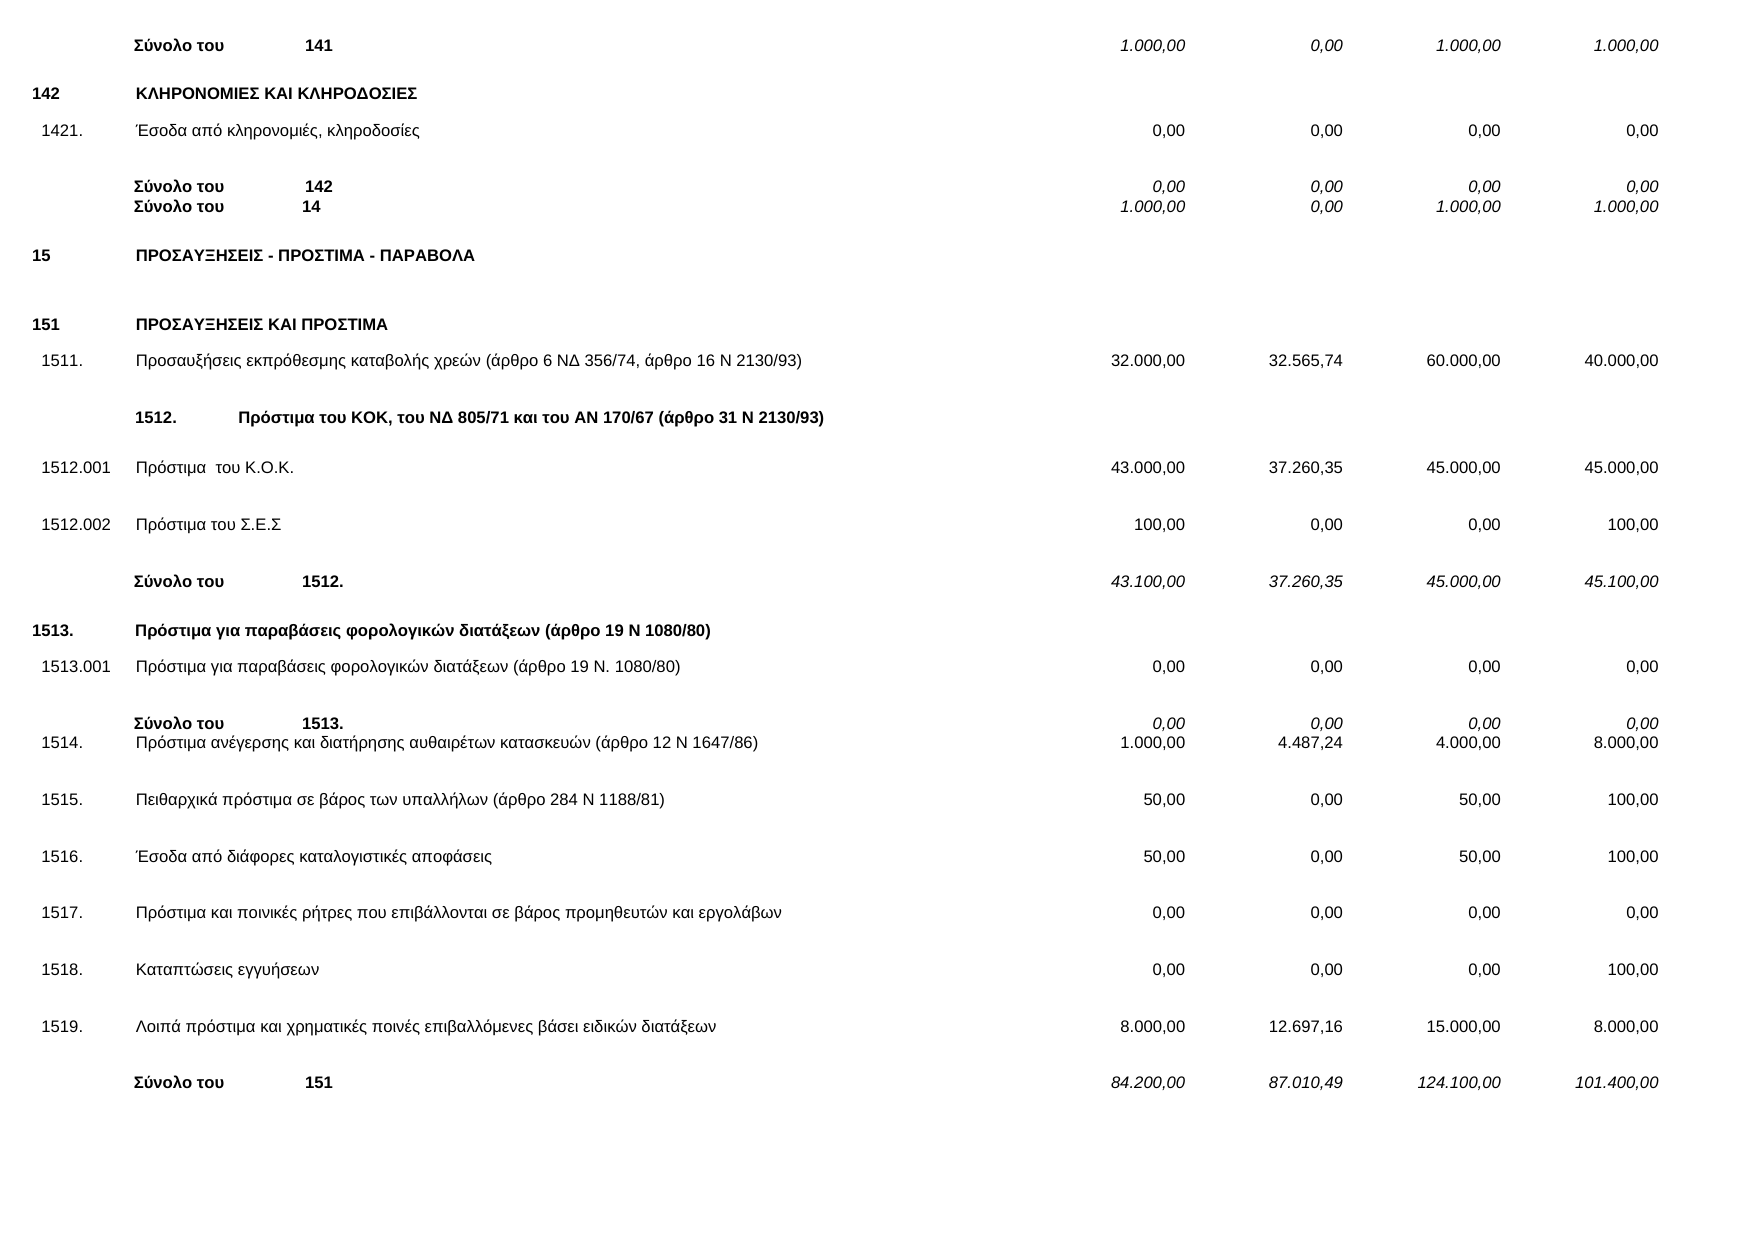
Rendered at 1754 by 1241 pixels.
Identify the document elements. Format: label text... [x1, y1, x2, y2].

text 1511. Προσαυξήσεις εκπρόθεσμης καταβολής χρεών (άρθρο 6 ΝΔ 356/74, άρθρο 16 Ν 2130/93) 32.000,00 32.565,74 60.000,00 40.000,00 [32, 351, 1722, 370]
text 1516. Έσοδα από διάφορες καταλογιστικές αποφάσεις 50,00 0,00 50,00 100,00 [32, 846, 1722, 866]
text 1518. Καταπτώσεις εγγυήσεων 0,00 0,00 0,00 100,00 [32, 960, 1722, 979]
text 142 ΚΛΗΡΟΝΟΜΙΕΣ ΚΑΙ ΚΛΗΡΟΔΟΣΙΕΣ [32, 84, 1722, 103]
text 15 ΠΡΟΣΑΥΞΗΣΕΙΣ - ΠΡΟΣΤΙΜΑ - ΠΑΡΑΒΟΛΑ [32, 246, 1722, 265]
text 1512.002 Πρόστιμα του Σ.Ε.Σ 100,00 0,00 0,00 100,00 [32, 515, 1722, 534]
text 1513. Πρόστιμα για παραβάσεις φορολογικών διατάξεων (άρθρο 19 Ν 1080/80) [32, 620, 1722, 639]
text Σύνολο του 1512. 43.100,00 37.260,35 45.000,00 45.100,00 [32, 572, 1722, 591]
text 1519. Λοιπά πρόστιμα και χρηματικές ποινές επιβαλλόμενες βάσει ειδικών διατάξεων 8.000,00 12.697,16 15.000,00 8.000,00 [32, 1016, 1722, 1036]
text Σύνολο του 14 1.000,00 0,00 1.000,00 1.000,00 [32, 197, 1722, 216]
text 1513.001 Πρόστιμα για παραβάσεις φορολογικών διατάξεων (άρθρο 19 Ν. 1080/80) 0,00 0,00 0,00 0,00 [32, 657, 1722, 676]
text 1512.001 Πρόστιμα του Κ.Ο.Κ. 43.000,00 37.260,35 45.000,00 45.000,00 [32, 458, 1722, 477]
text 1421. Έσοδα από κληρονομιές, κληροδοσίες 0,00 0,00 0,00 0,00 [32, 121, 1722, 140]
text Σύνολο του 141 1.000,00 0,00 1.000,00 1.000,00 [32, 35, 1722, 54]
text Σύνολο του 151 84.200,00 87.010,49 124.100,00 101.400,00 [32, 1073, 1722, 1092]
text 1515. Πειθαρχικά πρόστιμα σε βάρος των υπαλλήλων (άρθρο 284 Ν 1188/81) 50,00 0,00 50,00 100,00 [32, 790, 1722, 809]
text 1514. Πρόστιμα ανέγερσης και διατήρησης αυθαιρέτων κατασκευών (άρθρο 12 Ν 1647/86) 1.000,00 4.487,24 4.000,00 8.000,00 [32, 733, 1722, 752]
text Σύνολο του 1513. 0,00 0,00 0,00 0,00 [32, 713, 1722, 733]
text Σύνολο του 142 0,00 0,00 0,00 0,00 [32, 177, 1722, 196]
text 1512. Πρόστιμα του ΚΟΚ, του ΝΔ 805/71 και του ΑΝ 170/67 (άρθρο 31 Ν 2130/93) [32, 407, 1722, 427]
text 151 ΠΡΟΣΑΥΞΗΣΕΙΣ ΚΑΙ ΠΡΟΣΤΙΜΑ [32, 314, 1722, 334]
text 1517. Πρόστιμα και ποινικές ρήτρες που επιβάλλονται σε βάρος προμηθευτών και εργολάβων 0,00 0,00 0,00 0,00 [32, 903, 1722, 922]
